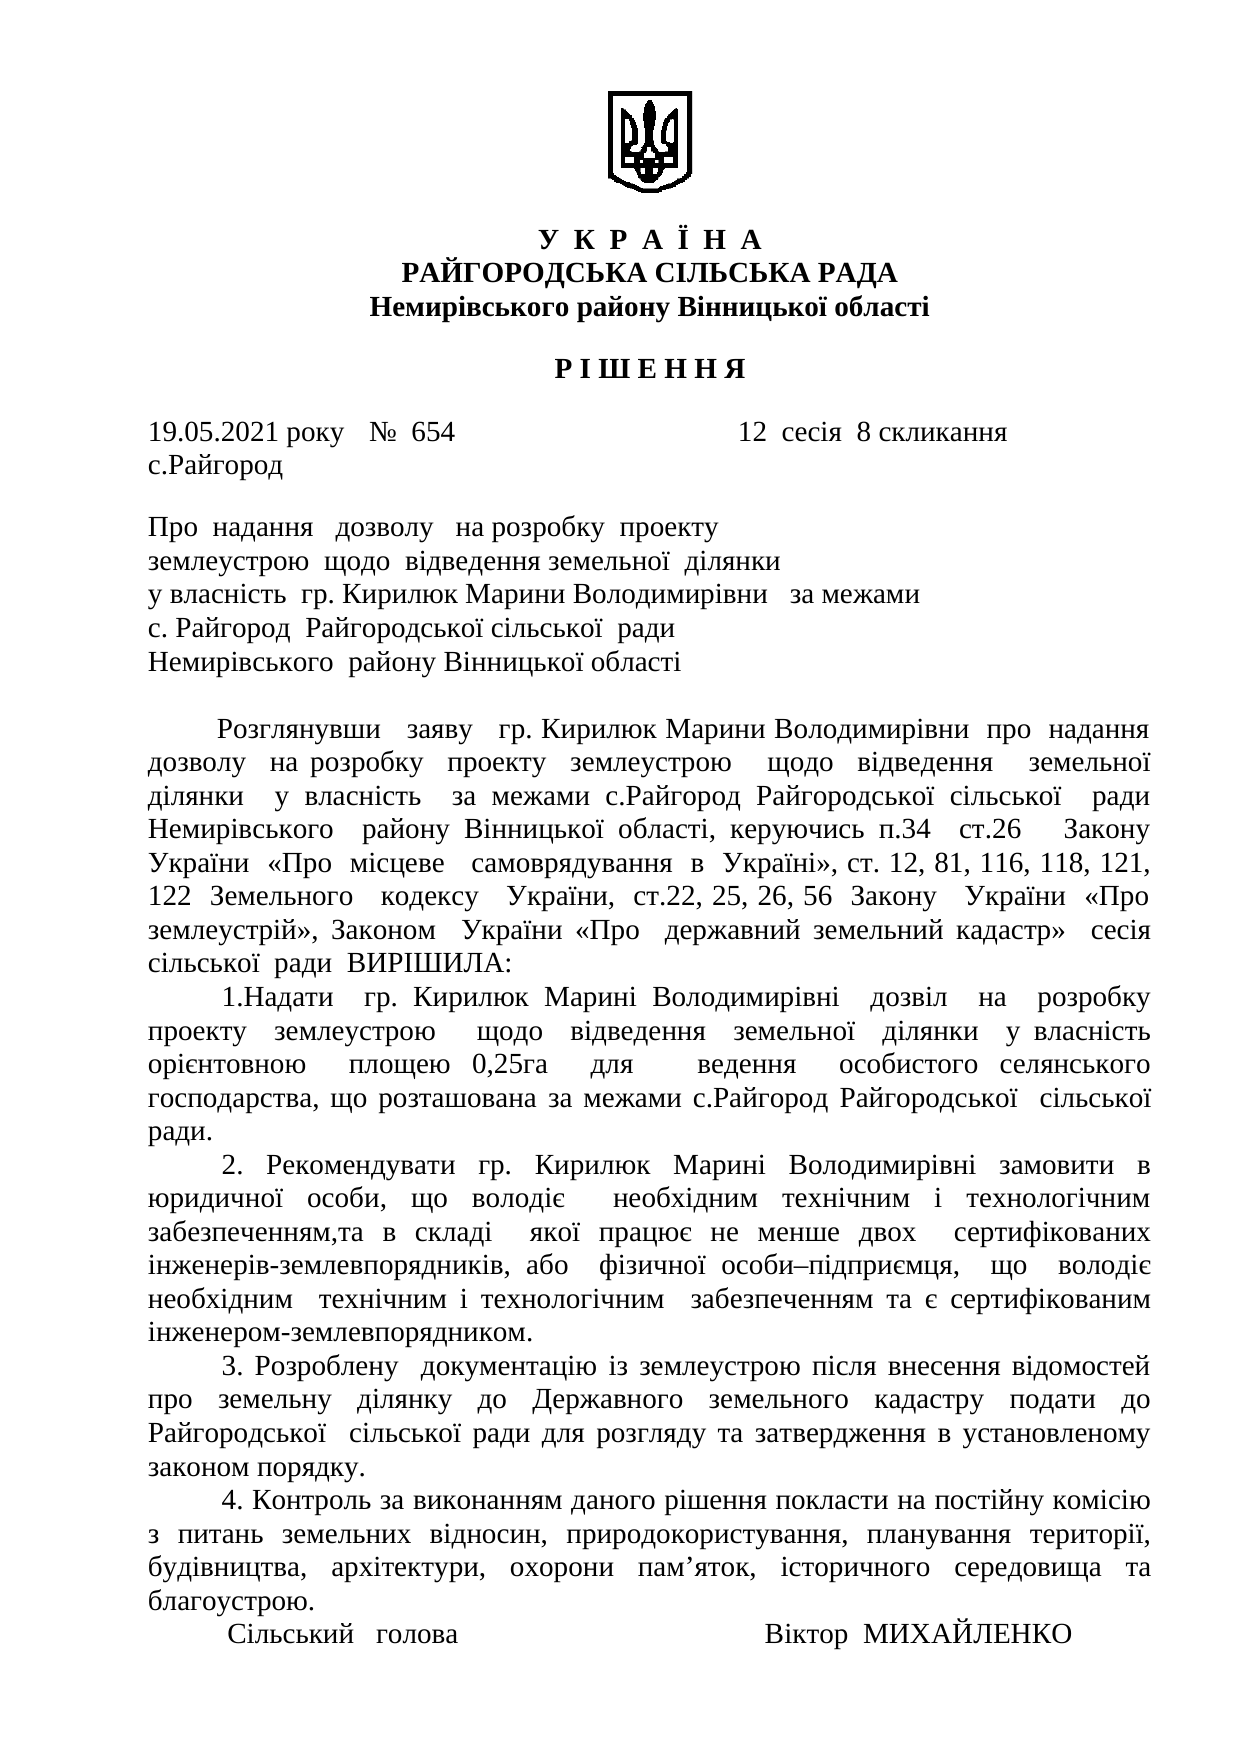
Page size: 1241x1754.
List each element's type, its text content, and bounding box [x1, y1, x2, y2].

text Про надання дозволу на розробку проекту [148, 509, 1152, 543]
text 2. Рекомендувати гр. Кирилюк Марині Володимирівні замовити в юридичної особи, що володіє необхідним технічним і технологічним забезпеченням,та в складі якої працює не менше двох сертифікованих інженерів-землевпорядників, або фізичної особи–підприємця, що володіє необхідним технічним і технологічним забезпеченням та є сертифікованим інженером-землевпорядником. [148, 1147, 1152, 1348]
text Розглянувши заяву гр. Кирилюк Марини Володимирівни про надання дозволу на розробку проекту землеустрою щодо відведення земельної ділянки у власність за межами с.Райгород Райгородської сільської ради Немирівського району Вінницької області, керуючись п.34 ст.26 Закону України «Про місцеве самоврядування в Україні», ст. 12, 81, 116, 118, 121, 122 Земельного кодексу України, ст.22, 25, 26, 56 Закону України «Про землеустрій», Законом України «Про державний земельний кадастр» сесія сільської ради ВИРІШИЛА: [148, 711, 1152, 979]
subtitle РАЙГОРОДСЬКА СІЛЬСЬКА РАДА [148, 256, 1152, 289]
title У К Р А Ї Н А [148, 222, 1152, 256]
text Сільський голова Віктор МИХАЙЛЕНКО [148, 1616, 1152, 1650]
text Немирівського району Вінницької області [148, 289, 1152, 323]
picture [606, 88, 693, 194]
text с.Райгород [148, 447, 1152, 481]
text 3. Розроблену документацію із землеустрою після внесення відомостей про земельну ділянку до Державного земельного кадастру подати до Райгородської сільської ради для розгляду та затвердження в установленому законом порядку. [148, 1348, 1152, 1482]
text 1.Надати гр. Кирилюк Марині Володимирівні дозвіл на розробку проекту землеустрою щодо відведення земельної ділянки у власність орієнтовною площею 0,25га для ведення особистого селянського господарства, що розташована за межами с.Райгород Райгородської сільської ради. [148, 979, 1152, 1147]
list 4. Контроль за виконанням даного рішення покласти на постійну комісію з питань земельних відносин, природокористування, планування території, будівництва, архітектури, охорони пам’яток, історичного середовища та благоустрою. [148, 1482, 1152, 1616]
text 19.05.2021 року № 654 12 сесія 8 скликання [148, 414, 1152, 447]
text с. Райгород Райгородської сільської ради [148, 610, 1152, 644]
text Немирівського району Вінницької області [148, 644, 1152, 677]
text Р І Ш Е Н Н Я [148, 351, 1152, 385]
text землеустрою щодо відведення земельної ділянки [148, 543, 1152, 577]
text у власність гр. Кирилюк Марини Володимирівни за межами [148, 577, 1152, 610]
